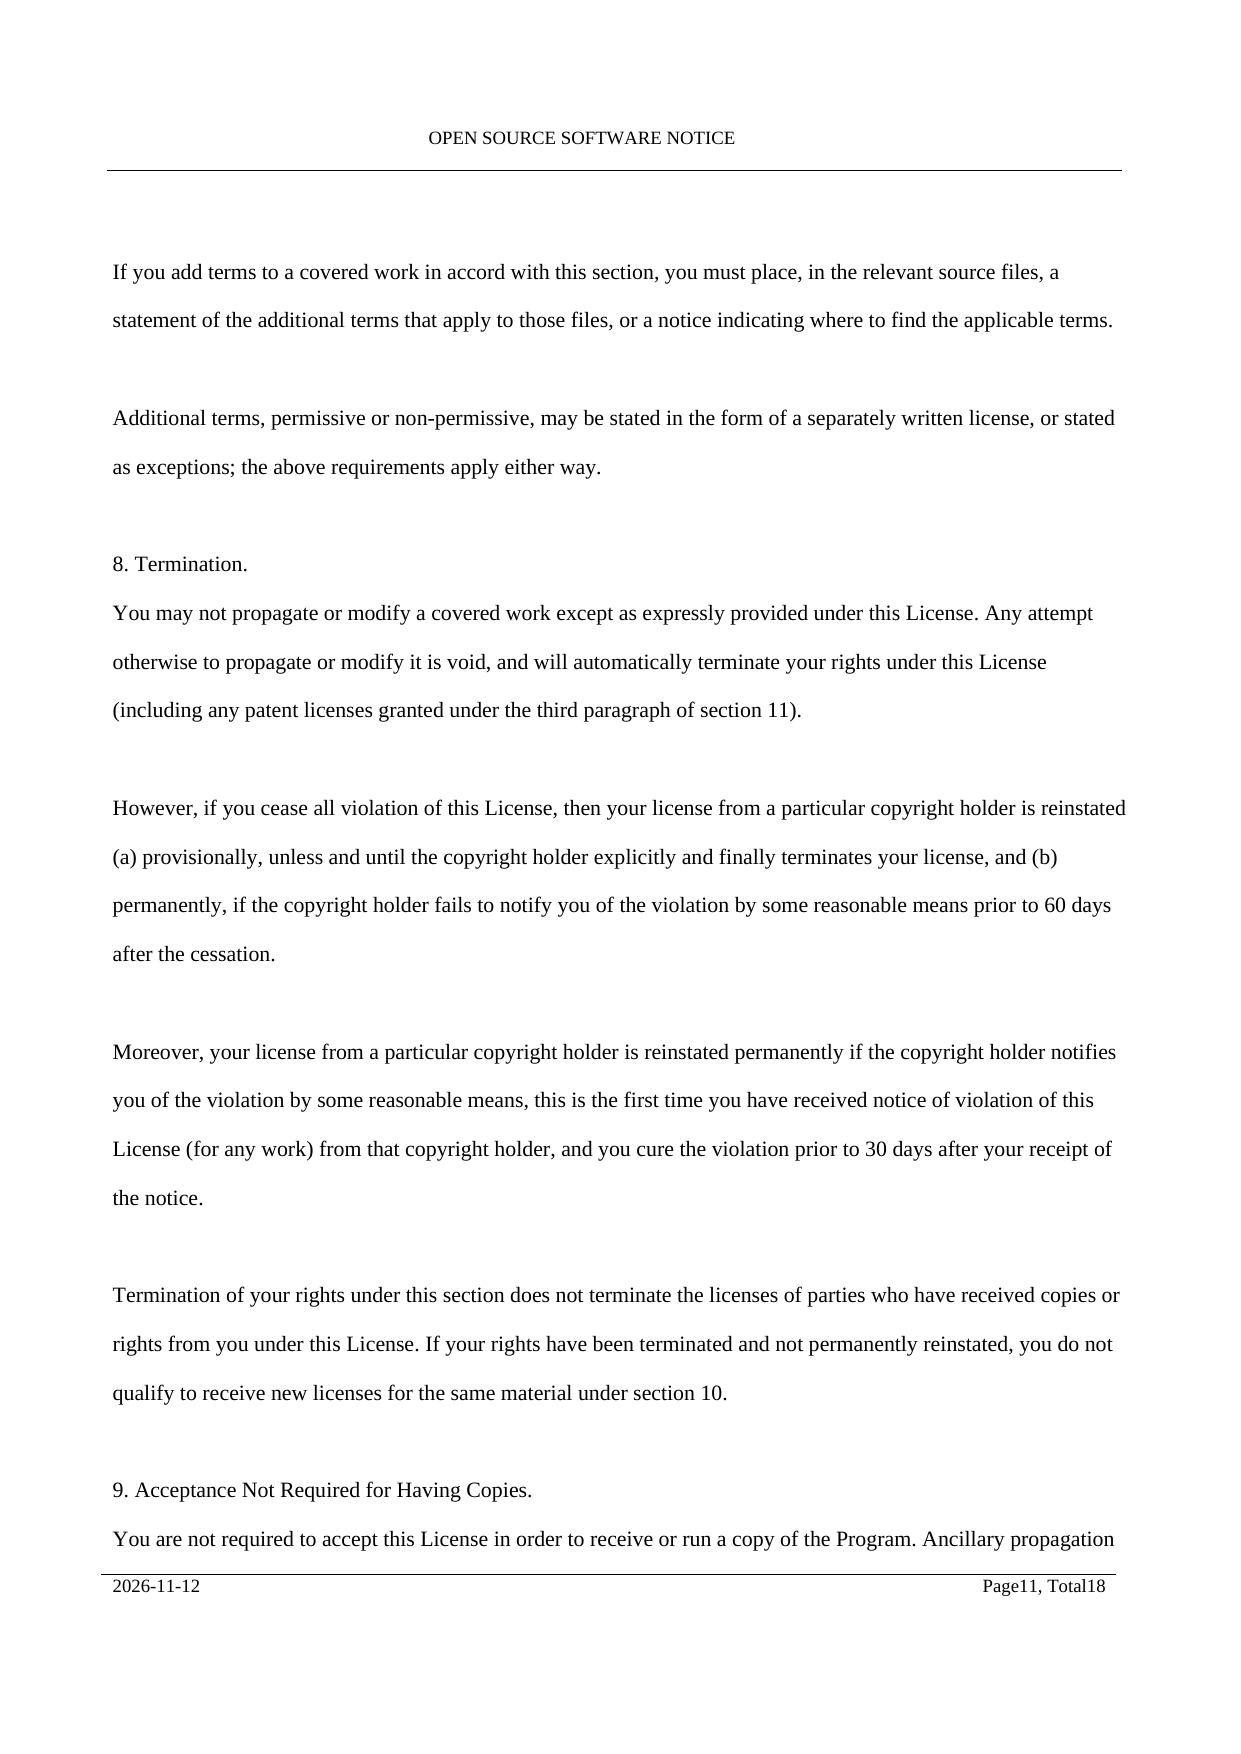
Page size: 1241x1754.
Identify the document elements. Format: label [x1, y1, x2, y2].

text [112, 206, 1128, 1555]
